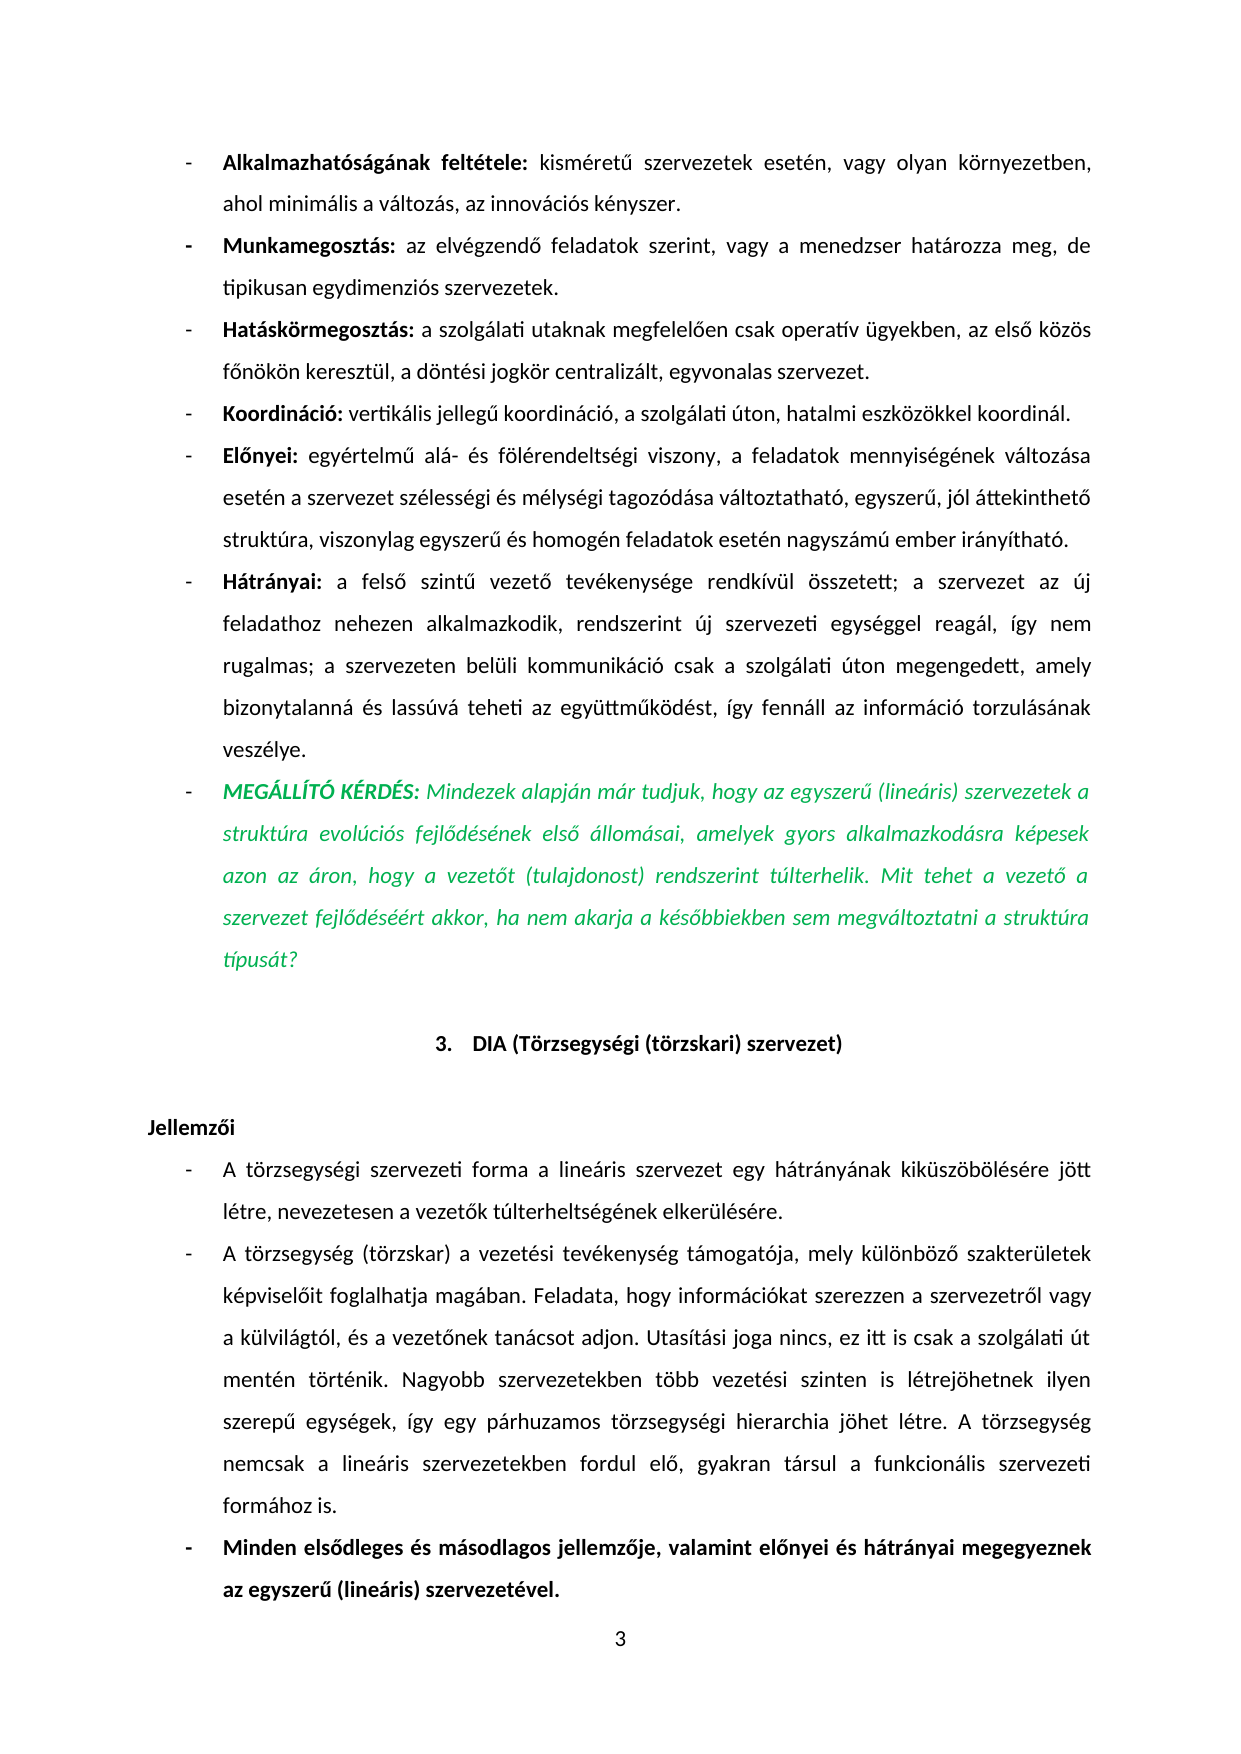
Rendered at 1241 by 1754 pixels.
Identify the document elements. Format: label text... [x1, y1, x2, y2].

list Munkamegosztás: az elvégzendő feladatok szerint, vagy a menedzser határozza meg, de tipikusan egydimenziós szervezetek. [185, 232, 1093, 302]
list Minden elsődleges és másodlagos jellemzője, valamint előnyei és hátrányai megegyeznek az egyszerű (lineáris) szervezetével. [185, 1533, 1093, 1603]
list A törzsegység (törzskar) a vezetési tevékenység támogatója, mely különböző szakterületek képviselőit foglalhatja magában. Feladata, hogy információkat szerezzen a szervezetről vagy a külvilágtól, és a vezetőnek tanácsot adjon. Utasítási joga nincs, ez itt is csak a szolgálati út mentén történik. Nagyobb szervezetekben több vezetési szinten is létrejöhetnek ilyen szerepű egységek, így egy párhuzamos törzsegységi hierarchia jöhet létre. A törzsegység nemcsak a lineáris szervezetekben fordul elő, gyakran társul a funkcionális szervezeti formához is. [185, 1239, 1093, 1519]
list Alkalmazhatóságának feltétele: kisméretű szervezetek esetén, vagy olyan környezetben, ahol minimális a változás, az innovációs kényszer. [185, 148, 1093, 218]
list Hátrányai: a felső szintű vezető tevékenysége rendkívül összetett; a szervezet az új feladathoz nehezen alkalmazkodik, rendszerint új szervezeti egységgel reagál, így nem rugalmas; a szervezeten belüli kommunikáció csak a szolgálati úton megengedett, amely bizonytalanná és lassúvá teheti az együttműködést, így fennáll az információ torzulásának veszélye. [185, 567, 1093, 763]
list A törzsegységi szervezeti forma a lineáris szervezet egy hátrányának kiküszöbölésére jött létre, nevezetesen a vezetők túlterheltségének elkerülésére. [185, 1155, 1093, 1225]
text Jellemzői [148, 1113, 1093, 1141]
list Előnyei: egyértelmű alá- és fölérendeltségi viszony, a feladatok mennyiségének változása esetén a szervezet szélességi és mélységi tagozódása változtatható, egyszerű, jól áttekinthető struktúra, viszonylag egyszerű és homogén feladatok esetén nagyszámú ember irányítható. [185, 441, 1093, 553]
list MEGÁLLÍTÓ KÉRDÉS: Mindezek alapján már tudjuk, hogy az egyszerű (lineáris) szervezetek a struktúra evolúciós fejlődésének első állomásai, amelyek gyors alkalmazkodásra képesek azon az áron, hogy a vezetőt (tulajdonost) rendszerint túlterhelik. Mit tehet a vezető a szervezet fejlődéséért akkor, ha nem akarja a későbbiekben sem megváltoztatni a struktúra típusát? [185, 777, 1093, 973]
list DIA (Törzsegységi (törzskari) szervezet) [185, 1029, 1093, 1057]
list Hatáskörmegosztás: a szolgálati utaknak megfelelően csak operatív ügyekben, az első közös főnökön keresztül, a döntési jogkör centralizált, egyvonalas szervezet. [185, 316, 1093, 386]
list Koordináció: vertikális jellegű koordináció, a szolgálati úton, hatalmi eszközökkel koordinál. [185, 399, 1093, 427]
